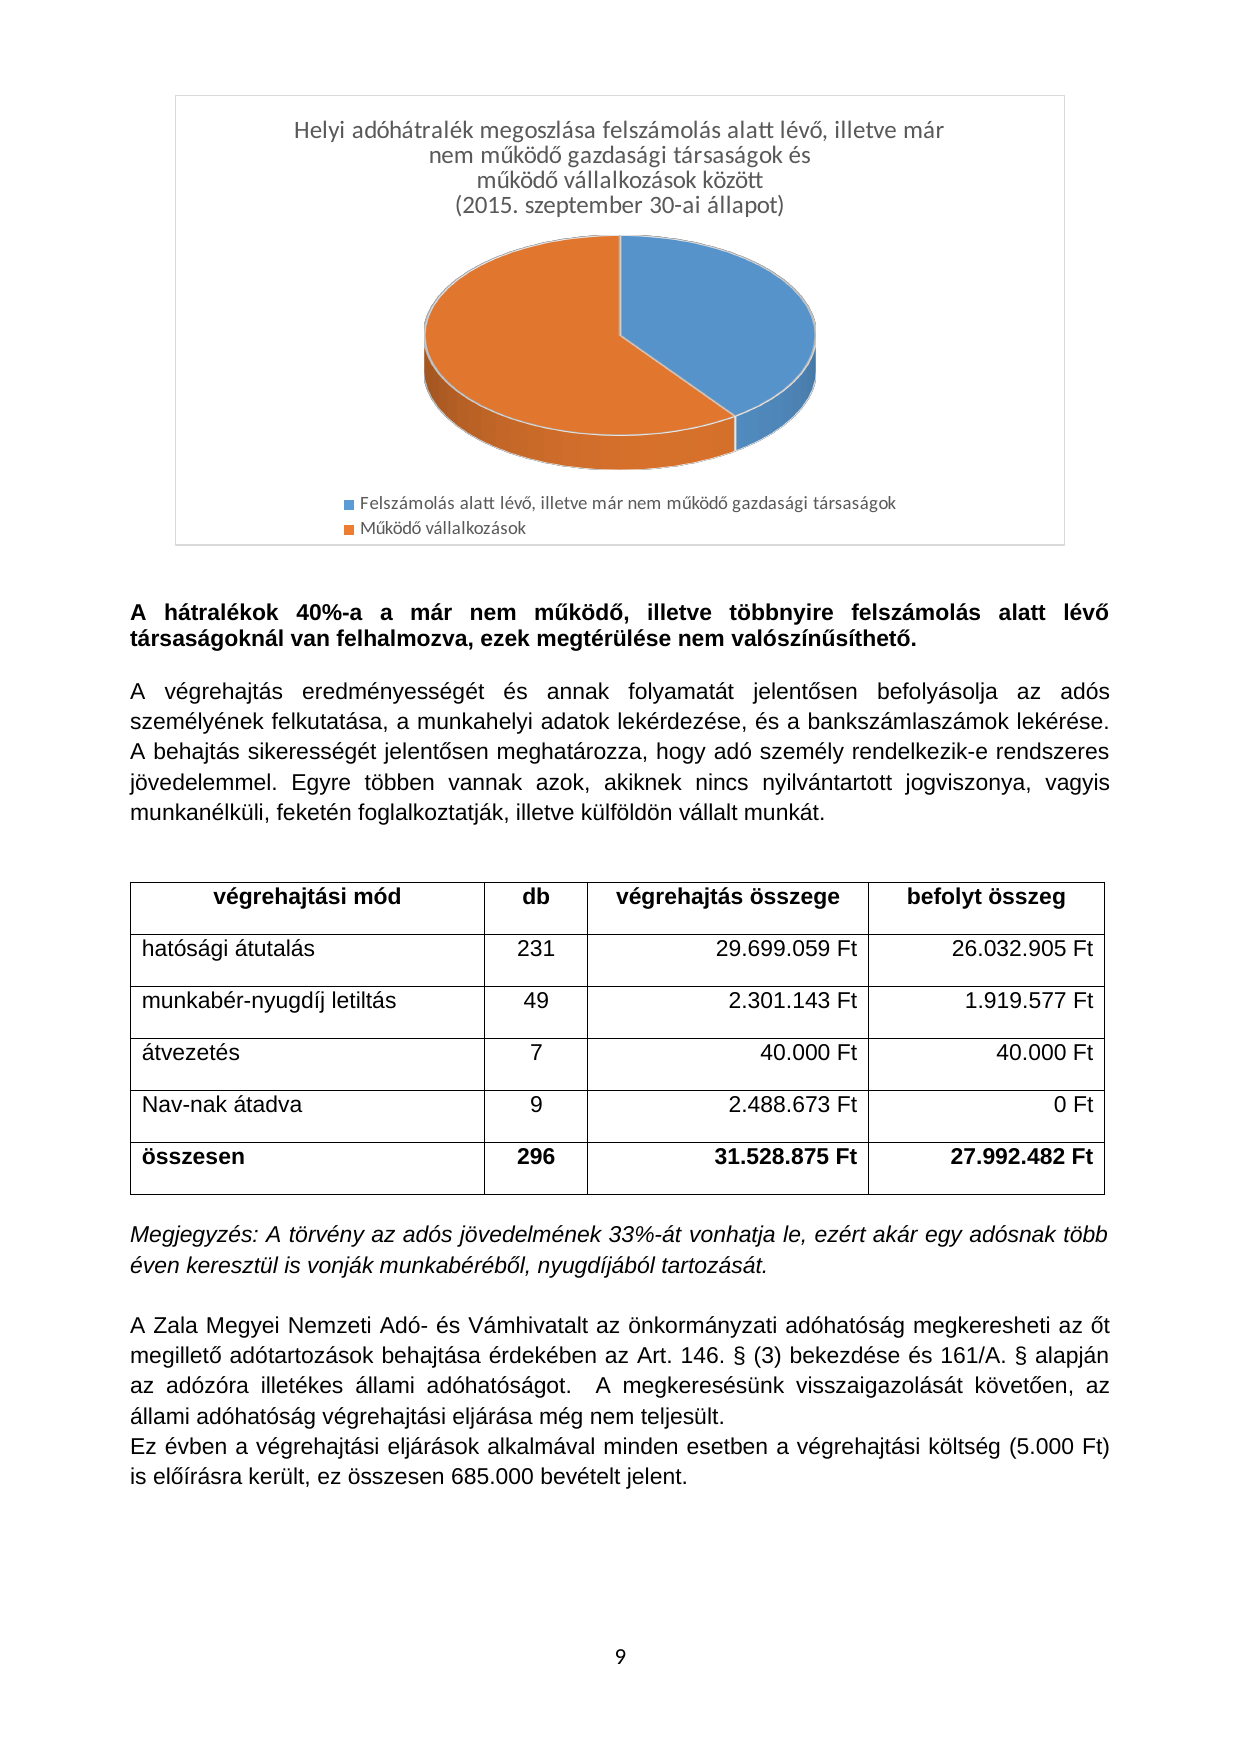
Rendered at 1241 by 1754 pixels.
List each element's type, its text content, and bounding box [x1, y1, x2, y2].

table_cell 2.488.673 Ft [588, 1091, 868, 1142]
table_cell 1.919.577 Ft [869, 987, 1104, 1038]
table_cell 26.032.905 Ft [869, 935, 1104, 986]
table_cell 2.301.143 Ft [588, 987, 868, 1038]
table_cell 231 [485, 935, 587, 986]
table_header db [485, 883, 587, 934]
table_cell munkabér-nyugdíj letiltás [131, 987, 484, 1038]
table_cell 296 [485, 1143, 587, 1194]
text A Zala Megyei Nemzeti Adó- és Vámhivatalt az önkormányzati adóhatóság megkeresheti az őt megillető adótartozások behajtása érdekében az Art. 146. § (3) bekezdése és 161/A. § alapján az adózóra illetékes állami adóhatóságot. A megkeresésünk visszaigazolását követően, az állami adóhatóság végrehajtási eljárása még nem teljesült. [130, 1312, 1110, 1429]
table_cell hatósági átutalás [131, 935, 484, 986]
table_cell 0 Ft [869, 1091, 1104, 1142]
text Megjegyzés: A törvény az adós jövedelmének 33%-át vonhatja le, ezért akár egy adósnak több éven keresztül is vonják munkabéréből, nyugdíjából tartozását. [130, 1221, 1110, 1278]
table_header befolyt összeg [869, 883, 1104, 934]
table_cell összesen [131, 1143, 484, 1194]
table_header végrehajtás összege [588, 883, 868, 934]
table_header végrehajtási mód [131, 883, 484, 934]
text A hátralékok 40%-a a már nem működő, illetve többnyire felszámolás alatt lévő társaságoknál van felhalmozva, ezek megtérülése nem valószínűsíthető. [130, 599, 1110, 651]
table_cell 40.000 Ft [588, 1039, 868, 1090]
table_cell 7 [485, 1039, 587, 1090]
table_cell 49 [485, 987, 587, 1038]
table_cell 9 [485, 1091, 587, 1142]
table_cell átvezetés [131, 1039, 484, 1090]
table_cell 40.000 Ft [869, 1039, 1104, 1090]
table_cell Nav-nak átadva [131, 1091, 484, 1142]
text Ez évben a végrehajtási eljárások alkalmával minden esetben a végrehajtási költség (5.000 Ft) is előírásra került, ez összesen 685.000 bevételt jelent. [130, 1433, 1110, 1489]
text A végrehajtás eredményességét és annak folyamatát jelentősen befolyásolja az adós személyének felkutatása, a munkahelyi adatok lekérdezése, és a bankszámlaszámok lekérése. A behajtás sikerességét jelentősen meghatározza, hogy adó személy rendelkezik-e rendszeres jövedelemmel. Egyre többen vannak azok, akiknek nincs nyilvántartott jogviszonya, vagyis munkanélküli, feketén foglalkoztatják, illetve külföldön vállalt munkát. [130, 678, 1110, 825]
table_cell 27.992.482 Ft [869, 1143, 1104, 1194]
table_cell 29.699.059 Ft [588, 935, 868, 986]
table_cell 31.528.875 Ft [588, 1143, 868, 1194]
